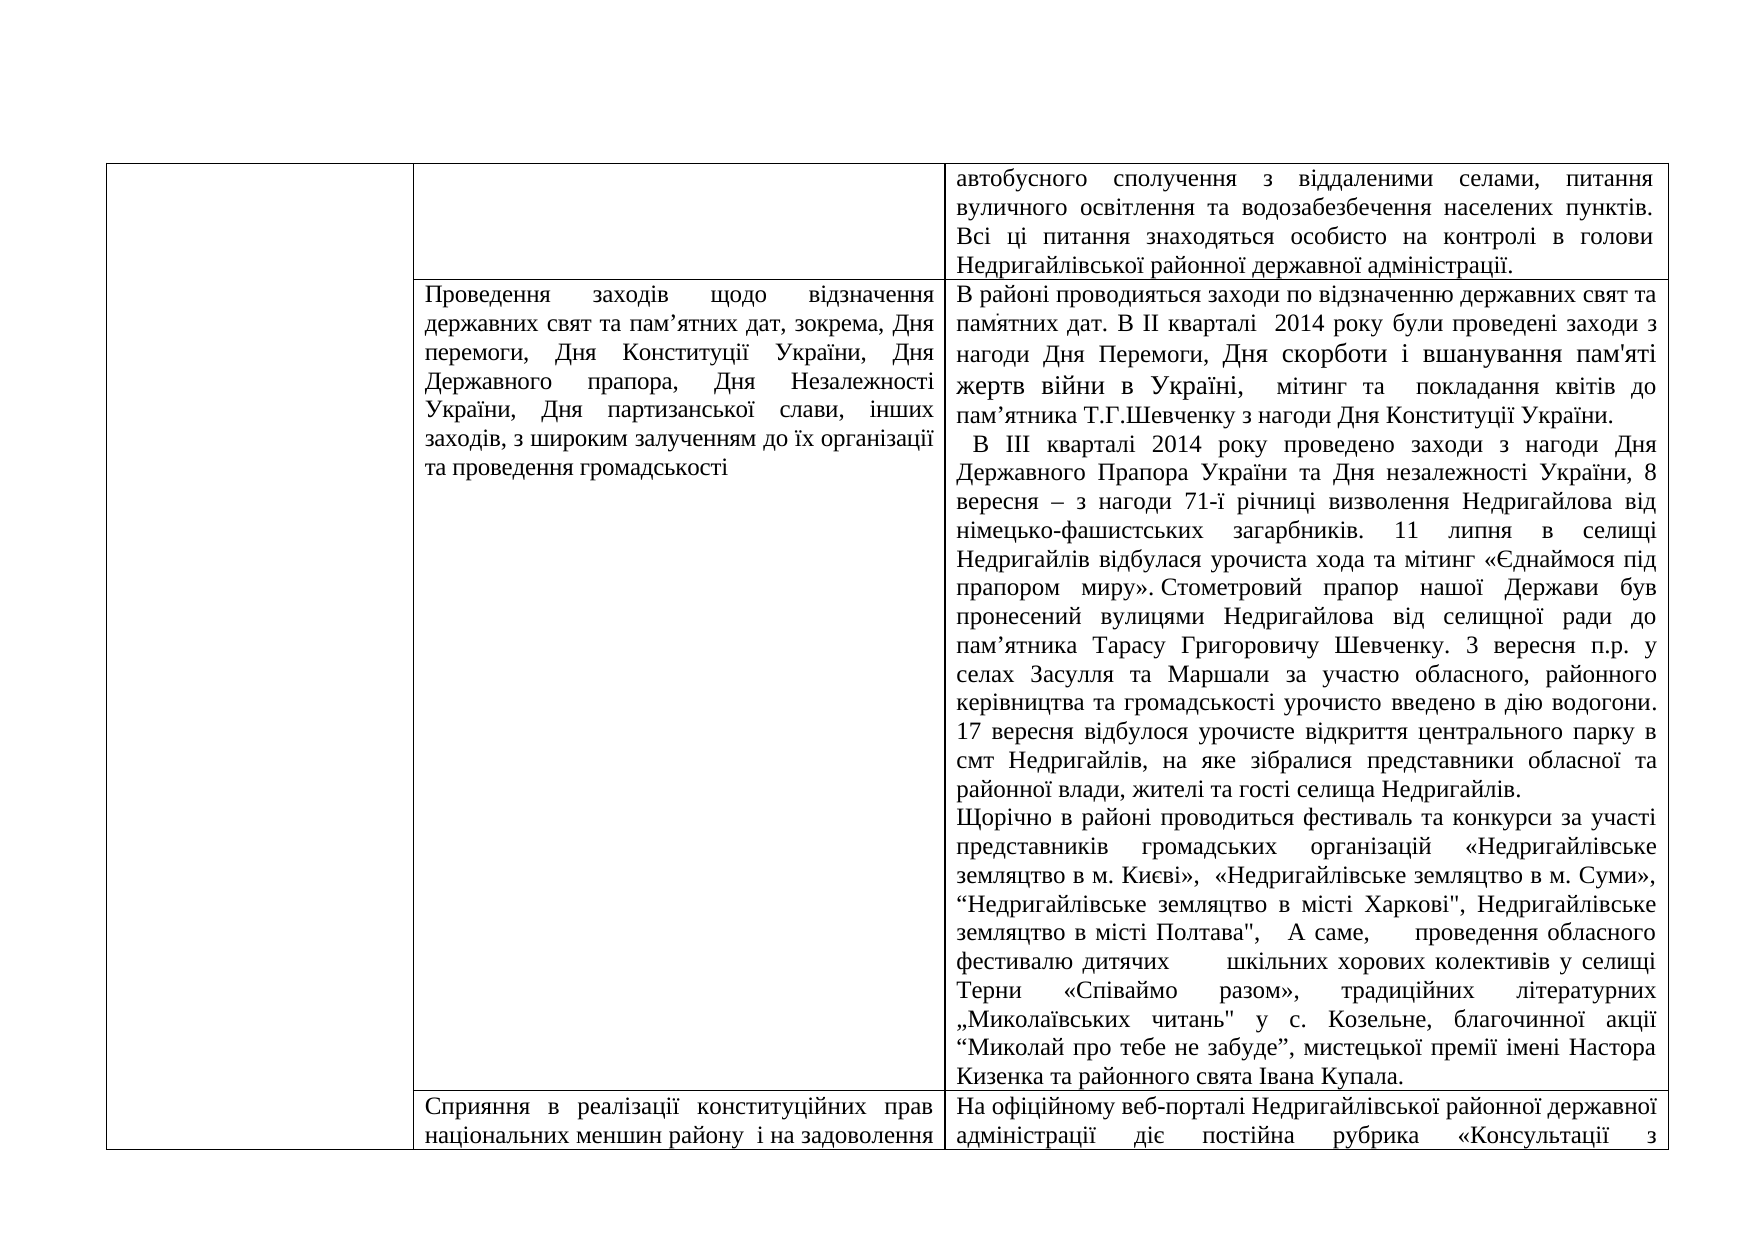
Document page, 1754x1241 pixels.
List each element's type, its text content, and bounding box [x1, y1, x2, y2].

table_cell Проведення заходів щодо відзначення державних свят та пам’ятних дат, зокрема, Дня перемоги, Дня Конституції України, Дня Державного прапора, Дня Незалежності України, Дня партизанської слави, інших заходів, з широким залученням до їх організації та проведення громадськості [414, 280, 944, 1090]
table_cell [946, 164, 1668, 278]
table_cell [946, 1091, 1668, 1148]
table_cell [414, 1091, 944, 1148]
table_cell В районі проводияться заходи по відзначенню державних свят та памֹятних дат. В ІІ кварталі 2014 року були проведені заходи з нагоди Дня Перемоги, Дня скорботи і вшанування пам'яті жертв війни в Україні, мітинг та покладання квітів до пам’ятника Т.Г.Шевченку з нагоди Дня Конституції України. В ІІІ кварталі 2014 року проведено заходи з нагоди Дня Державного Прапора України та Дня незалежності України, 8 вересня – з нагоди 71-ї річниці визволення Недригайлова від німецько-фашистських загарбників. 11 липня в селищі Недригайлів відбулася урочиста хода та мітинг «Єднаймося під прапором миру». Cтометровий прапор нашої Держави був пронесений вулицями Недригайлова від селищної ради до пам’ятника Тарасу Григоровичу Шевченку. 3 вересня п.р. у селах Засулля та Маршали за участю обласного, районного керівництва та громадськості урочисто введено в дію водогони. 17 вересня відбулося урочисте відкриття центрального парку в смт Недригайлів, на яке зібралися представники обласної та районної влади, жителі та гості селища Недригайлів. Щорічно в районі проводиться фестиваль та конкурси за участі представників громадських організацій «Недригайлівське земляцтво в м. Києві», «Недригайлівське земляцтво в м. Суми», “Недригайлівське земляцтво в місті Харкові", Недригайлівське земляцтво в місті Полтава", А саме, проведення обласного фестивалю дитячих шкільних хорових колективів у селищі Терни «Співаймо разом», традиційних літературних „Миколаївських читань" у с. Козельне, благочинної акції “Миколай про тебе не забуде”, мистецької премії імені Настора Кизенка та районного свята Івана Купала. [946, 280, 1668, 1090]
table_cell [414, 164, 944, 278]
